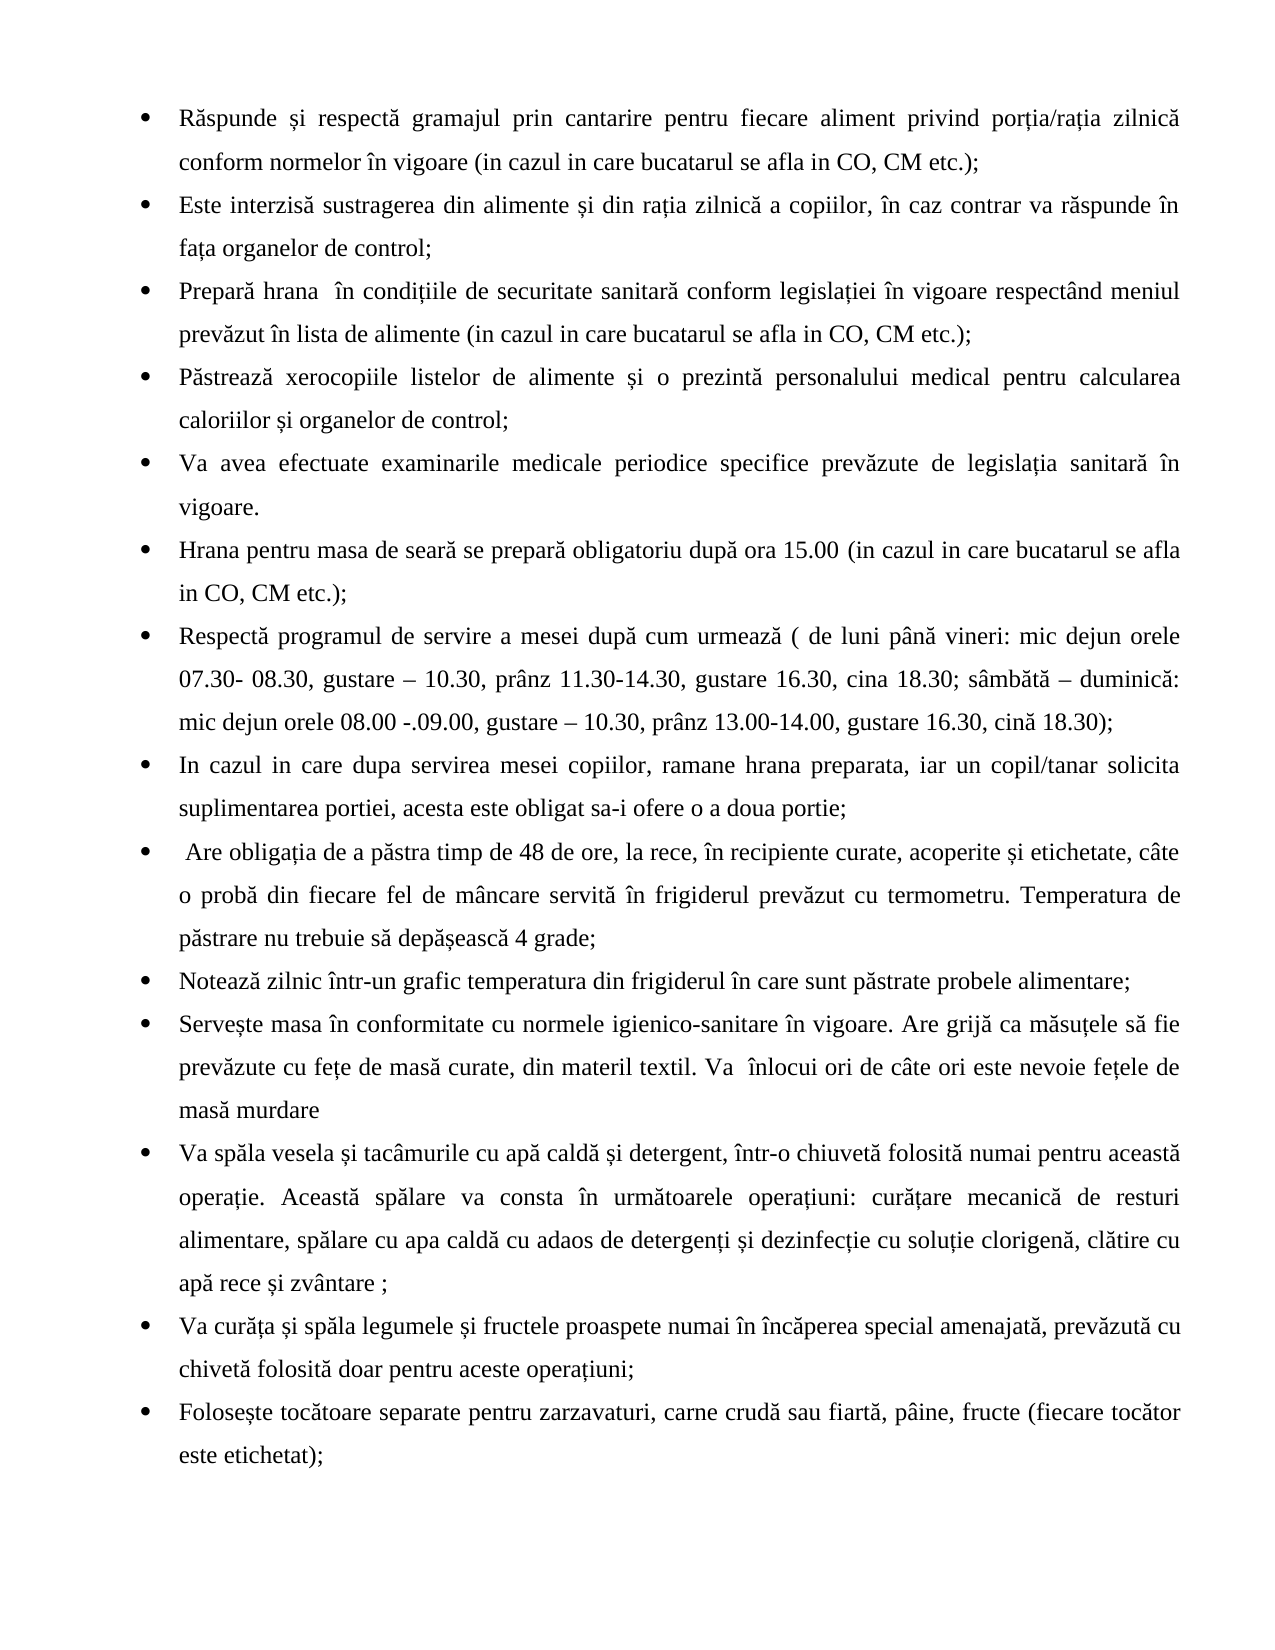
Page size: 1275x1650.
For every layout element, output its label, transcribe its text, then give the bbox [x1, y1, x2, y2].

list Răspunde și respectă gramajul prin cantarire pentru fiecare aliment privind porția/rația zilnică conform normelor în vigoare (in cazul in care bucatarul se afla in CO, CM etc.); [141, 103, 1181, 175]
list Respectă programul de servire a mesei după cum urmează ( de luni până vineri: mic dejun orele 07.30- 08.30, gustare – 10.30, prânz 11.30-14.30, gustare 16.30, cina 18.30; sâmbătă – duminică: mic dejun orele 08.00 -.09.00, gustare – 10.30, prânz 13.00-14.00, gustare 16.30, cină 18.30); [141, 621, 1181, 736]
list Are obligația de a păstra timp de 48 de ore, la rece, în recipiente curate, acoperite și etichetate, câte o probă din fiecare fel de mâncare servită în frigiderul prevăzut cu termometru. Temperatura de păstrare nu trebuie să depășească 4 grade; [141, 837, 1181, 952]
list Folosește tocătoare separate pentru zarzavaturi, carne crudă sau fiartă, pâine, fructe (fiecare tocător este etichetat); [141, 1397, 1181, 1469]
list Va avea efectuate examinarile medicale periodice specifice prevăzute de legislația sanitară în vigoare. [141, 448, 1181, 520]
list Prepară hrana în condițiile de securitate sanitară conform legislației în vigoare respectând meniul prevăzut în lista de alimente (in cazul in care bucatarul se afla in CO, CM etc.); [141, 276, 1181, 348]
list Hrana pentru masa de seară se prepară obligatoriu după ora 15.00 (in cazul in care bucatarul se afla in CO, CM etc.); [141, 535, 1181, 607]
list Va spăla vesela și tacâmurile cu apă caldă și detergent, într-o chiuvetă folosită numai pentru această operație. Această spălare va consta în următoarele operațiuni: curățare mecanică de resturi alimentare, spălare cu apa caldă cu adaos de detergenți și dezinfecție cu soluție clorigenă, clătire cu apă rece și zvântare ; [141, 1138, 1181, 1297]
list Notează zilnic într-un grafic temperatura din frigiderul în care sunt păstrate probele alimentare; [141, 966, 1181, 995]
list In cazul in care dupa servirea mesei copiilor, ramane hrana preparata, iar un copil/tanar solicita suplimentarea portiei, acesta este obligat sa-i ofere o a doua portie; [141, 750, 1181, 822]
list Va curăța și spăla legumele și fructele proaspete numai în încăperea special amenajată, prevăzută cu chivetă folosită doar pentru aceste operațiuni; [141, 1311, 1181, 1383]
list Servește masa în conformitate cu normele igienico-sanitare în vigoare. Are grijă ca măsuțele să fie prevăzute cu fețe de masă curate, din materil textil. Va înlocui ori de câte ori este nevoie fețele de masă murdare [141, 1009, 1181, 1124]
list Păstrează xerocopiile listelor de alimente și o prezintă personalului medical pentru calcularea caloriilor și organelor de control; [141, 362, 1181, 434]
list Este interzisă sustragerea din alimente și din rația zilnică a copiilor, în caz contrar va răspunde în fața organelor de control; [141, 190, 1181, 262]
